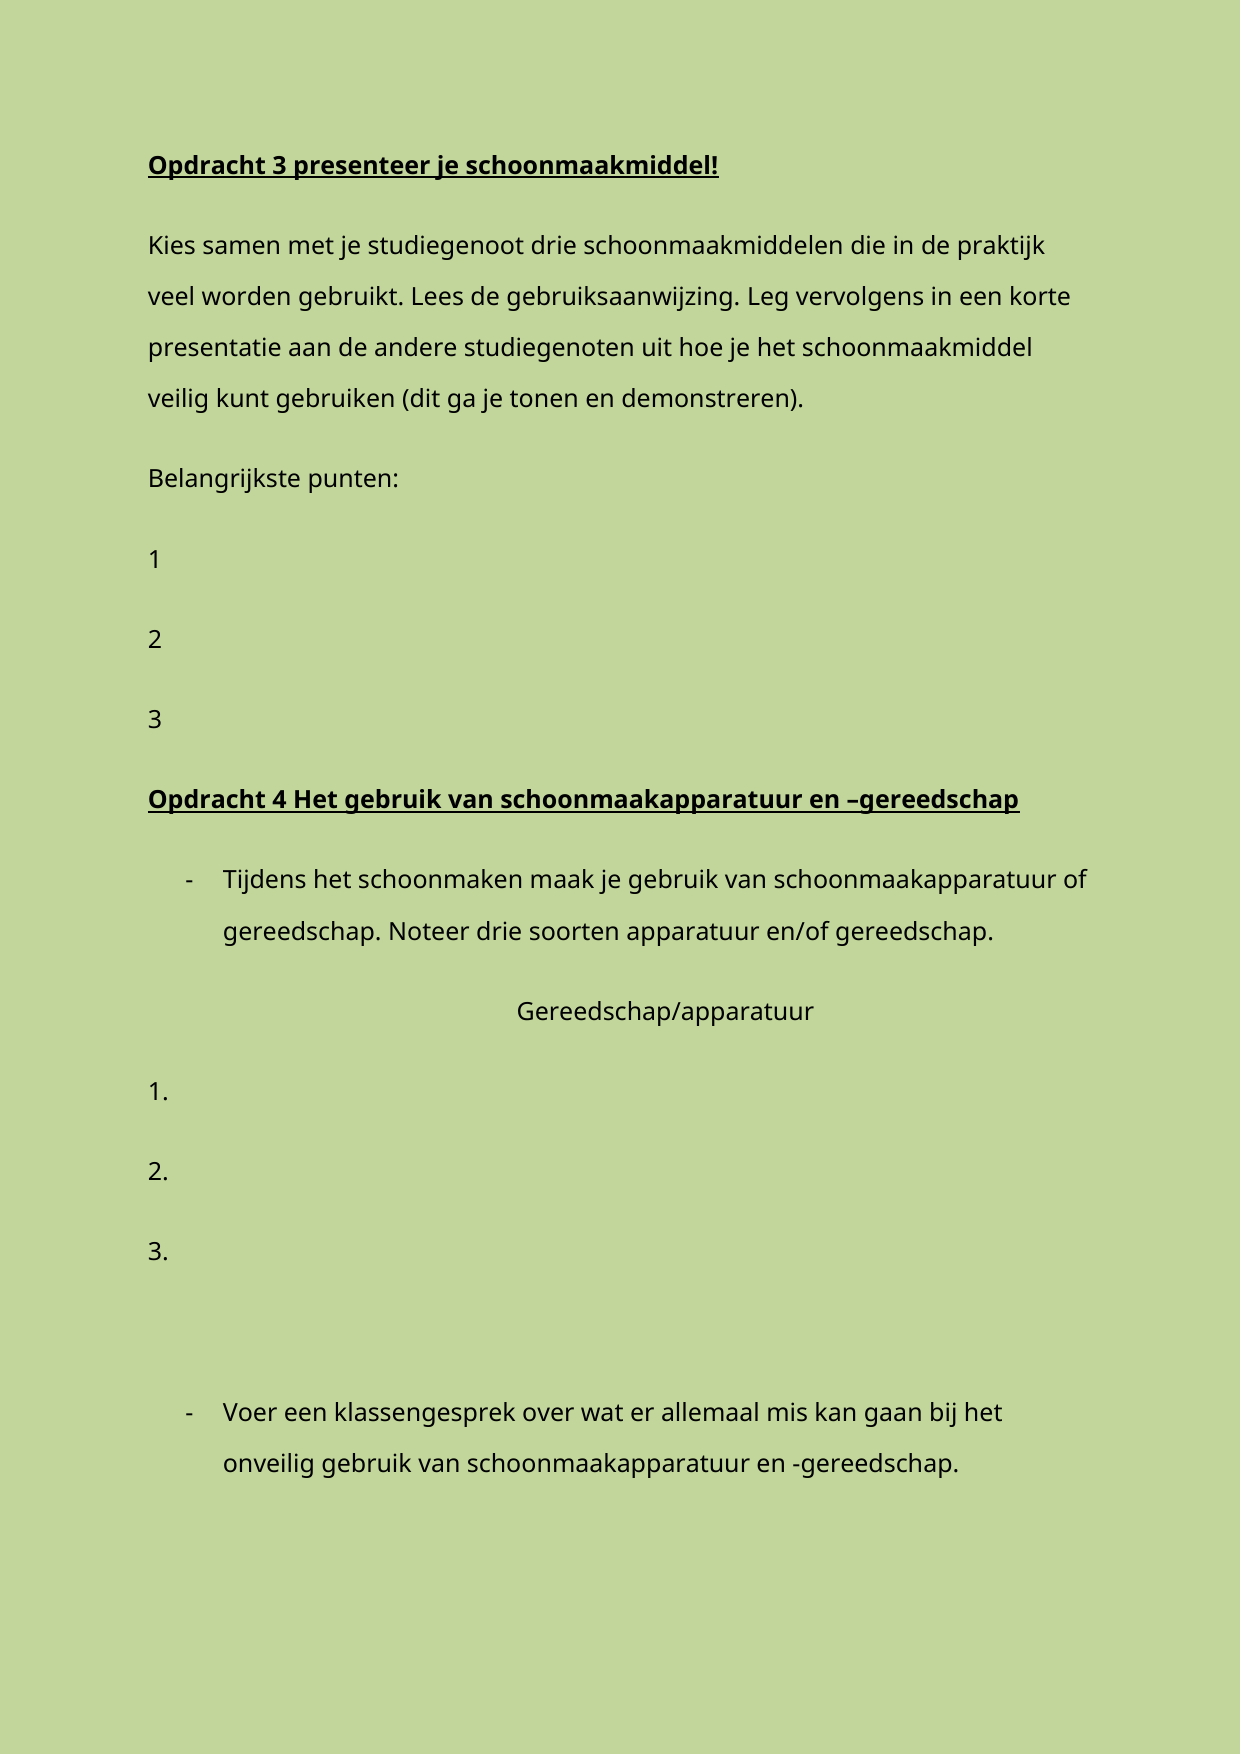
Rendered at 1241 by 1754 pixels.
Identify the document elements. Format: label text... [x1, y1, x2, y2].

text 3 [148, 702, 1093, 736]
list Voer een klassengesprek over wat er allemaal mis kan gaan bij het onveilig gebruik van schoonmaakapparatuur en -gereedschap. [185, 1394, 1093, 1479]
text Belangrijkste punten: [148, 461, 1093, 495]
text Opdracht 4 Het gebruik van schoonmaakapparatuur en –gereedschap [148, 782, 1093, 816]
text 1 [148, 541, 1093, 575]
text 2. [148, 1154, 1093, 1188]
text 2 [148, 622, 1093, 656]
text 1. [148, 1074, 1093, 1108]
text 3. [148, 1234, 1093, 1268]
text Kies samen met je studiegenoot drie schoonmaakmiddelen die in de praktijk veel worden gebruikt. Lees de gebruiksaanwijzing. Leg vervolgens in een korte presentatie aan de andere studiegenoten uit hoe je het schoonmaakmiddel veilig kunt gebruiken (dit ga je tonen en demonstreren). [148, 228, 1093, 415]
text Gereedschap/apparatuur [148, 993, 1093, 1027]
list Tijdens het schoonmaken maak je gebruik van schoonmaakapparatuur of gereedschap. Noteer drie soorten apparatuur en/of gereedschap. [185, 862, 1093, 947]
text Opdracht 3 presenteer je schoonmaakmiddel! [148, 148, 1093, 182]
